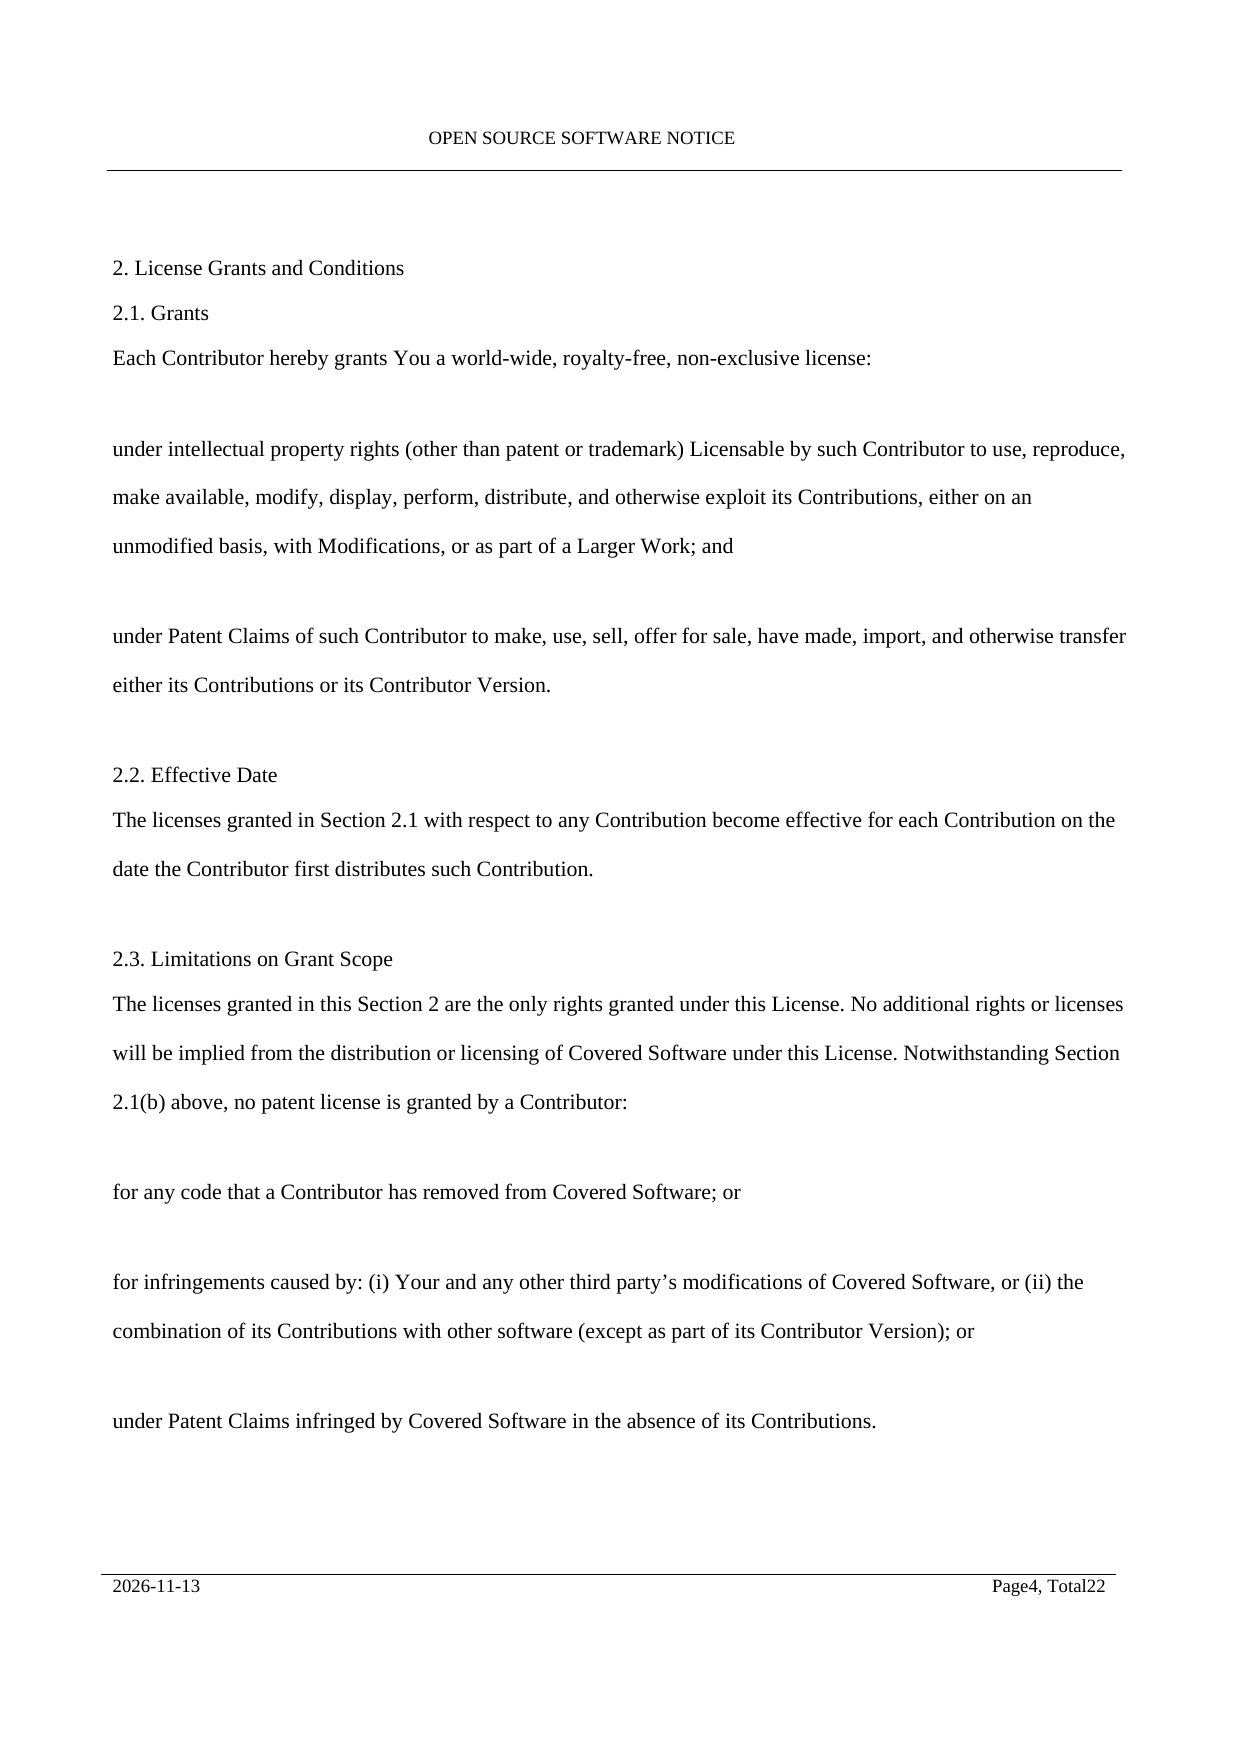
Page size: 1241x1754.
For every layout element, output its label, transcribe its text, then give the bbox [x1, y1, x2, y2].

text under Patent Claims infringed by Covered Software in the absence of its Contributions. [112, 1404, 1128, 1437]
text Each Contributor hereby grants You a world-wide, royalty-free, non-exclusive license: [112, 342, 1128, 374]
text 2.2. Effective Date [112, 758, 1128, 791]
text The licenses granted in Section 2.1 with respect to any Contribution become effective for each Contribution on the date the Contributor first distributes such Contribution. [112, 804, 1128, 885]
text for any code that a Contributor has removed from Covered Software; or [112, 1175, 1128, 1208]
text 2.3. Limitations on Grant Scope [112, 943, 1128, 975]
text 2.1. Grants [112, 297, 1128, 329]
text for infringements caused by: (i) Your and any other third party’s modifications of Covered Software, or (ii) the combination of its Contributions with other software (except as part of its Contributor Version); or [112, 1266, 1128, 1347]
text under intellectual property rights (other than patent or trademark) Licensable by such Contributor to use, reproduce, make available, modify, display, perform, distribute, and otherwise exploit its Contributions, either on an unmodified basis, with Modifications, or as part of a Larger Work; and [112, 432, 1128, 562]
text 2. License Grants and Conditions [112, 251, 1128, 284]
text under Patent Claims of such Contributor to make, use, sell, offer for sale, have made, import, and otherwise transfer either its Contributions or its Contributor Version. [112, 619, 1128, 701]
text The licenses granted in this Section 2 are the only rights granted under this License. No additional rights or licenses will be implied from the distribution or licensing of Covered Software under this License. Notwithstanding Section 2.1(b) above, no patent license is granted by a Contributor: [112, 988, 1128, 1118]
